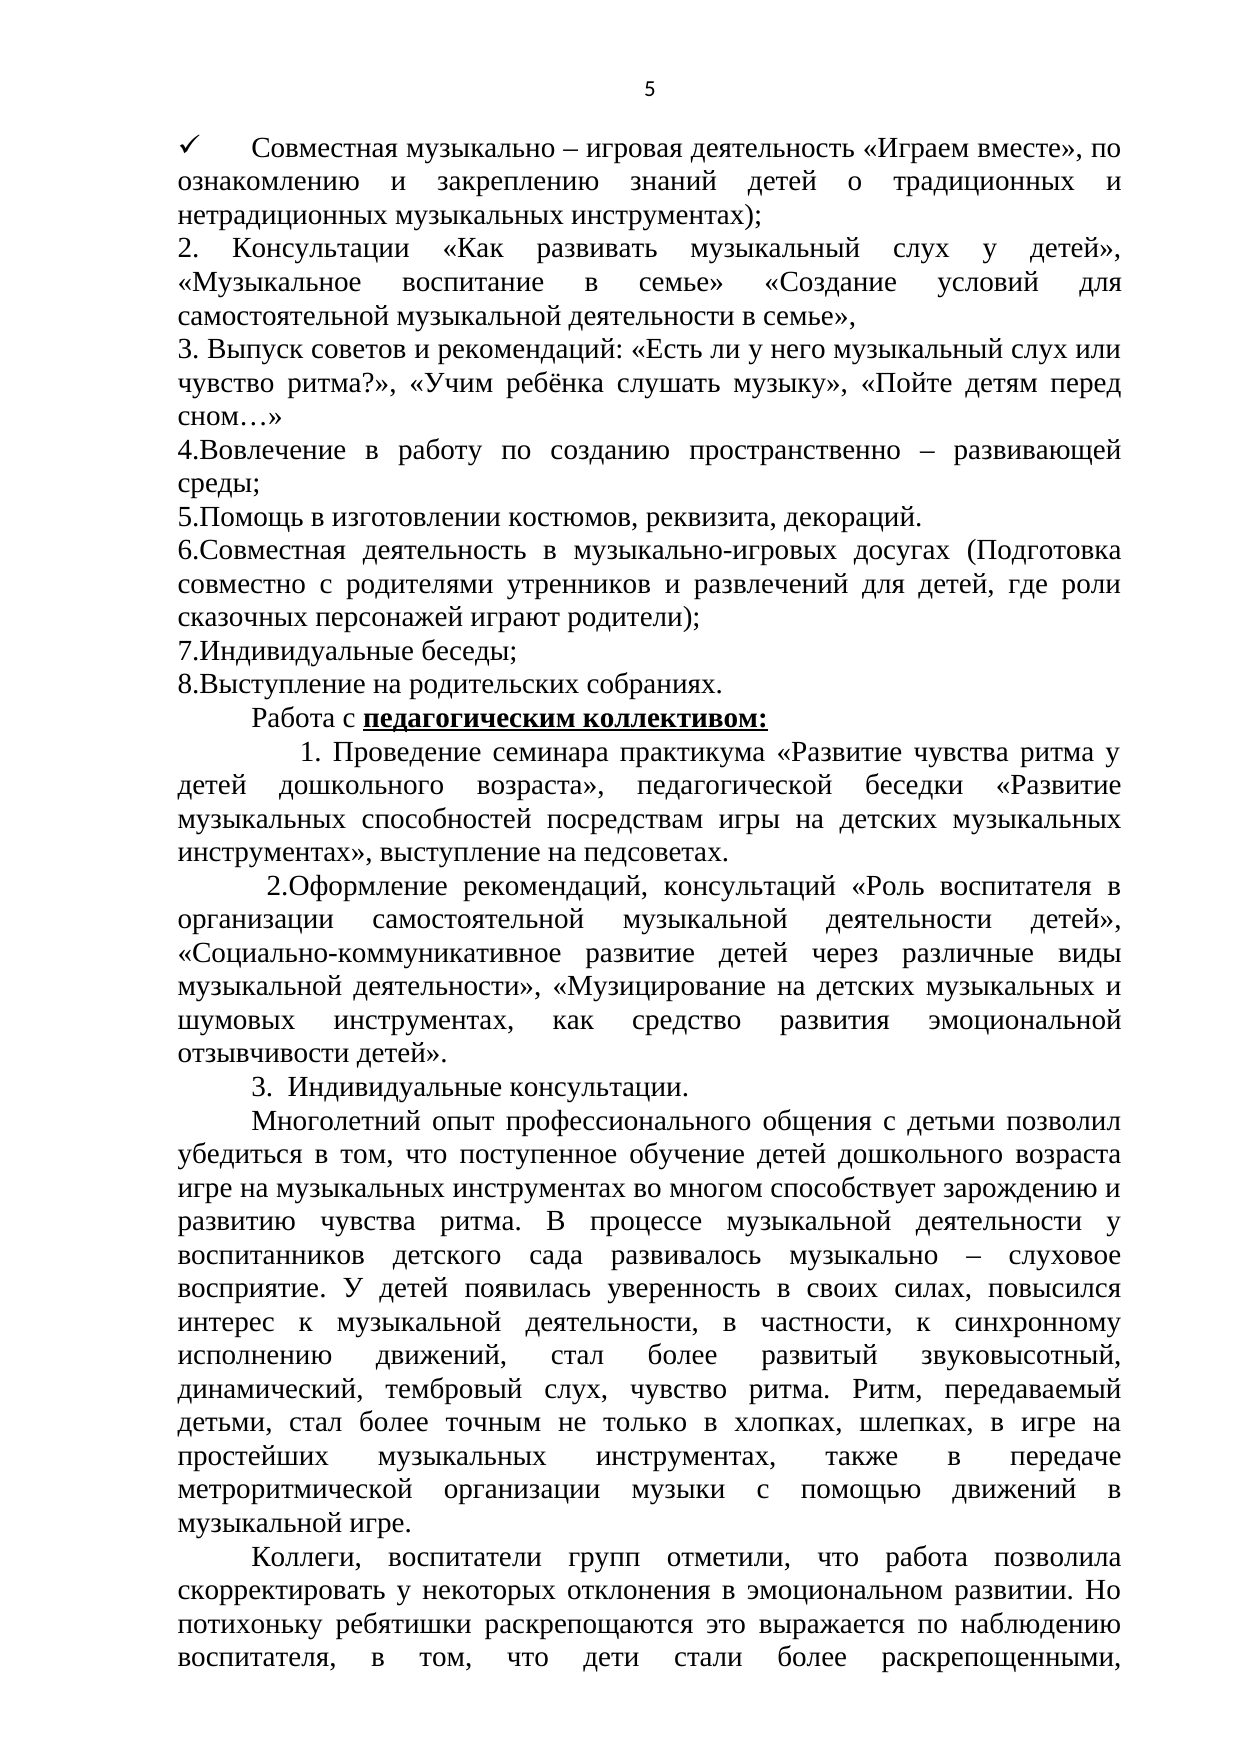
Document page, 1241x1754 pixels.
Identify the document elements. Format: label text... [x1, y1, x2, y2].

list 5.Помощь в изготовлении костюмов, реквизита, декораций. [177, 499, 1122, 532]
list Совместная музыкально – игровая деятельность «Играем вместе», по ознакомлению и закреплению знаний детей о традиционных и нетрадиционных музыкальных инструментах); [177, 130, 1122, 231]
text 2. Консультации «Как развивать музыкальный слух у детей», «Музыкальное воспитание в семье» «Создание условий для самостоятельной музыкальной деятельности в семье», [177, 231, 1122, 331]
text Многолетний опыт профессионального общения с детьми позволил убедиться в том, что поступенное обучение детей дошкольного возраста игре на музыкальных инструментах во многом способствует зарождению и развитию чувства ритма. В процессе музыкальной деятельности у воспитанников детского сада развивалось музыкально – слуховое восприятие. У детей появилась уверенность в своих силах, повысился интерес к музыкальной деятельности, в частности, к синхронному исполнению движений, стал более развитый звуковысотный, динамический, тембровый слух, чувство ритма. Ритм, передаваемый детьми, стал более точным не только в хлопках, шлепках, в игре на простейших музыкальных инструментах, также в передаче метроритмической организации музыки с помощью движений в музыкальной игре. [177, 1103, 1122, 1539]
text 1. Проведение семинара практикума «Развитие чувства ритма у детей дошкольного возраста», педагогической беседки «Развитие музыкальных способностей посредствам игры на детских музыкальных инструментах», выступление на педсоветах. [177, 734, 1122, 868]
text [177, 1539, 1122, 1673]
text 3. Выпуск советов и рекомендаций: «Есть ли у него музыкальный слух или чувство ритма?», «Учим ребёнка слушать музыку», «Пойте детям перед сном…» [177, 331, 1122, 432]
text 8.Выступление на родительских собраниях. [177, 667, 1122, 700]
text 3. Индивидуальные консультации. [177, 1069, 1122, 1103]
text 2.Оформление рекомендаций, консультаций «Роль воспитателя в организации самостоятельной музыкальной деятельности детей», «Социально-коммуникативное развитие детей через различные виды музыкальной деятельности», «Музицирование на детских музыкальных и шумовых инструментах, как средство развития эмоциональной отзывчивости детей». [177, 868, 1122, 1069]
list 6.Совместная деятельность в музыкально-игровых досугах (Подготовка совместно с родителями утренников и развлечений для детей, где роли сказочных персонажей играют родители); [177, 532, 1122, 633]
text 7.Индивидуальные беседы; [177, 633, 1122, 667]
list 4.Вовлечение в работу по созданию пространственно – развивающей среды; [177, 432, 1122, 499]
text Работа с педагогическим коллективом: [177, 700, 1122, 734]
